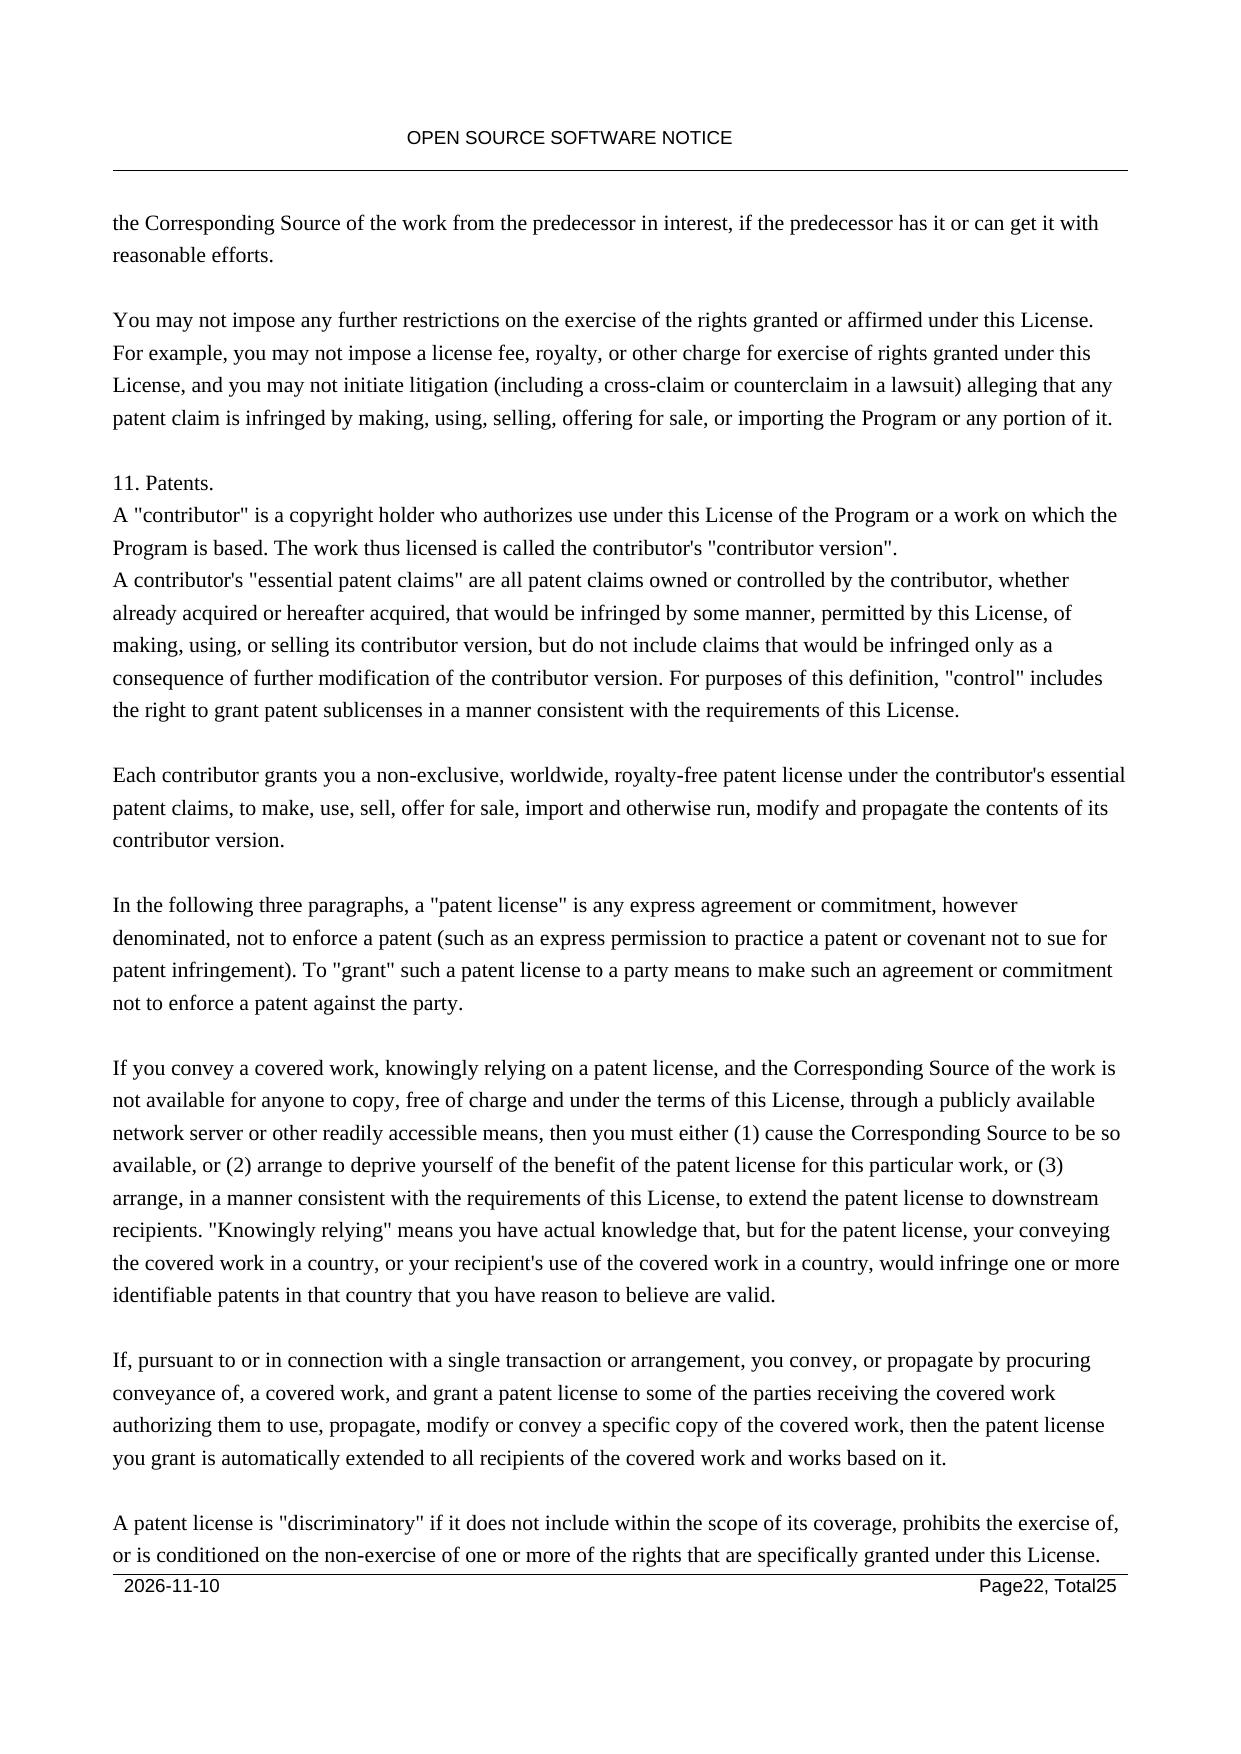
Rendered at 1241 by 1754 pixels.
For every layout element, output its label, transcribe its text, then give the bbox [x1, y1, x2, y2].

text In the following three paragraphs, a "patent license" is any express agreement or commitment, however denominated, not to enforce a patent (such as an express permission to practice a patent or covenant not to sue for patent infringement). To "grant" such a patent license to a party means to make such an agreement or commitment not to enforce a patent against the party. [112, 889, 1128, 1019]
text You may not impose any further restrictions on the exercise of the rights granted or affirmed under this License. For example, you may not impose a license fee, royalty, or other charge for exercise of rights granted under this License, and you may not initiate litigation (including a cross-claim or counterclaim in a lawsuit) alleging that any patent claim is infringed by making, using, selling, offering for sale, or importing the Program or any portion of it. [112, 304, 1128, 434]
text If, pursuant to or in connection with a single transaction or arrangement, you convey, or propagate by procuring conveyance of, a covered work, and grant a patent license to some of the parties receiving the covered work authorizing them to use, propagate, modify or convey a specific copy of the covered work, then the patent license you grant is automatically extended to all recipients of the covered work and works based on it. [112, 1344, 1128, 1474]
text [112, 206, 1128, 271]
text A contributor's "essential patent claims" are all patent claims owned or controlled by the contributor, whether already acquired or hereafter acquired, that would be infringed by some manner, permitted by this License, of making, using, or selling its contributor version, but do not include claims that would be infringed only as a consequence of further modification of the contributor version. For purposes of this definition, "control" includes the right to grant patent sublicenses in a manner consistent with the requirements of this License. [112, 564, 1128, 726]
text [112, 1506, 1128, 1571]
text 11. Patents. [112, 466, 1128, 499]
text Each contributor grants you a non-exclusive, worldwide, royalty-free patent license under the contributor's essential patent claims, to make, use, sell, offer for sale, import and otherwise run, modify and propagate the contents of its contributor version. [112, 759, 1128, 856]
text If you convey a covered work, knowingly relying on a patent license, and the Corresponding Source of the work is not available for anyone to copy, free of charge and under the terms of this License, through a publicly available network server or other readily accessible means, then you must either (1) cause the Corresponding Source to be so available, or (2) arrange to deprive yourself of the benefit of the patent license for this particular work, or (3) arrange, in a manner consistent with the requirements of this License, to extend the patent license to downstream recipients. "Knowingly relying" means you have actual knowledge that, but for the patent license, your conveying the covered work in a country, or your recipient's use of the covered work in a country, would infringe one or more identifiable patents in that country that you have reason to believe are valid. [112, 1051, 1128, 1311]
text A "contributor" is a copyright holder who authorizes use under this License of the Program or a work on which the Program is based. The work thus licensed is called the contributor's "contributor version". [112, 499, 1128, 564]
